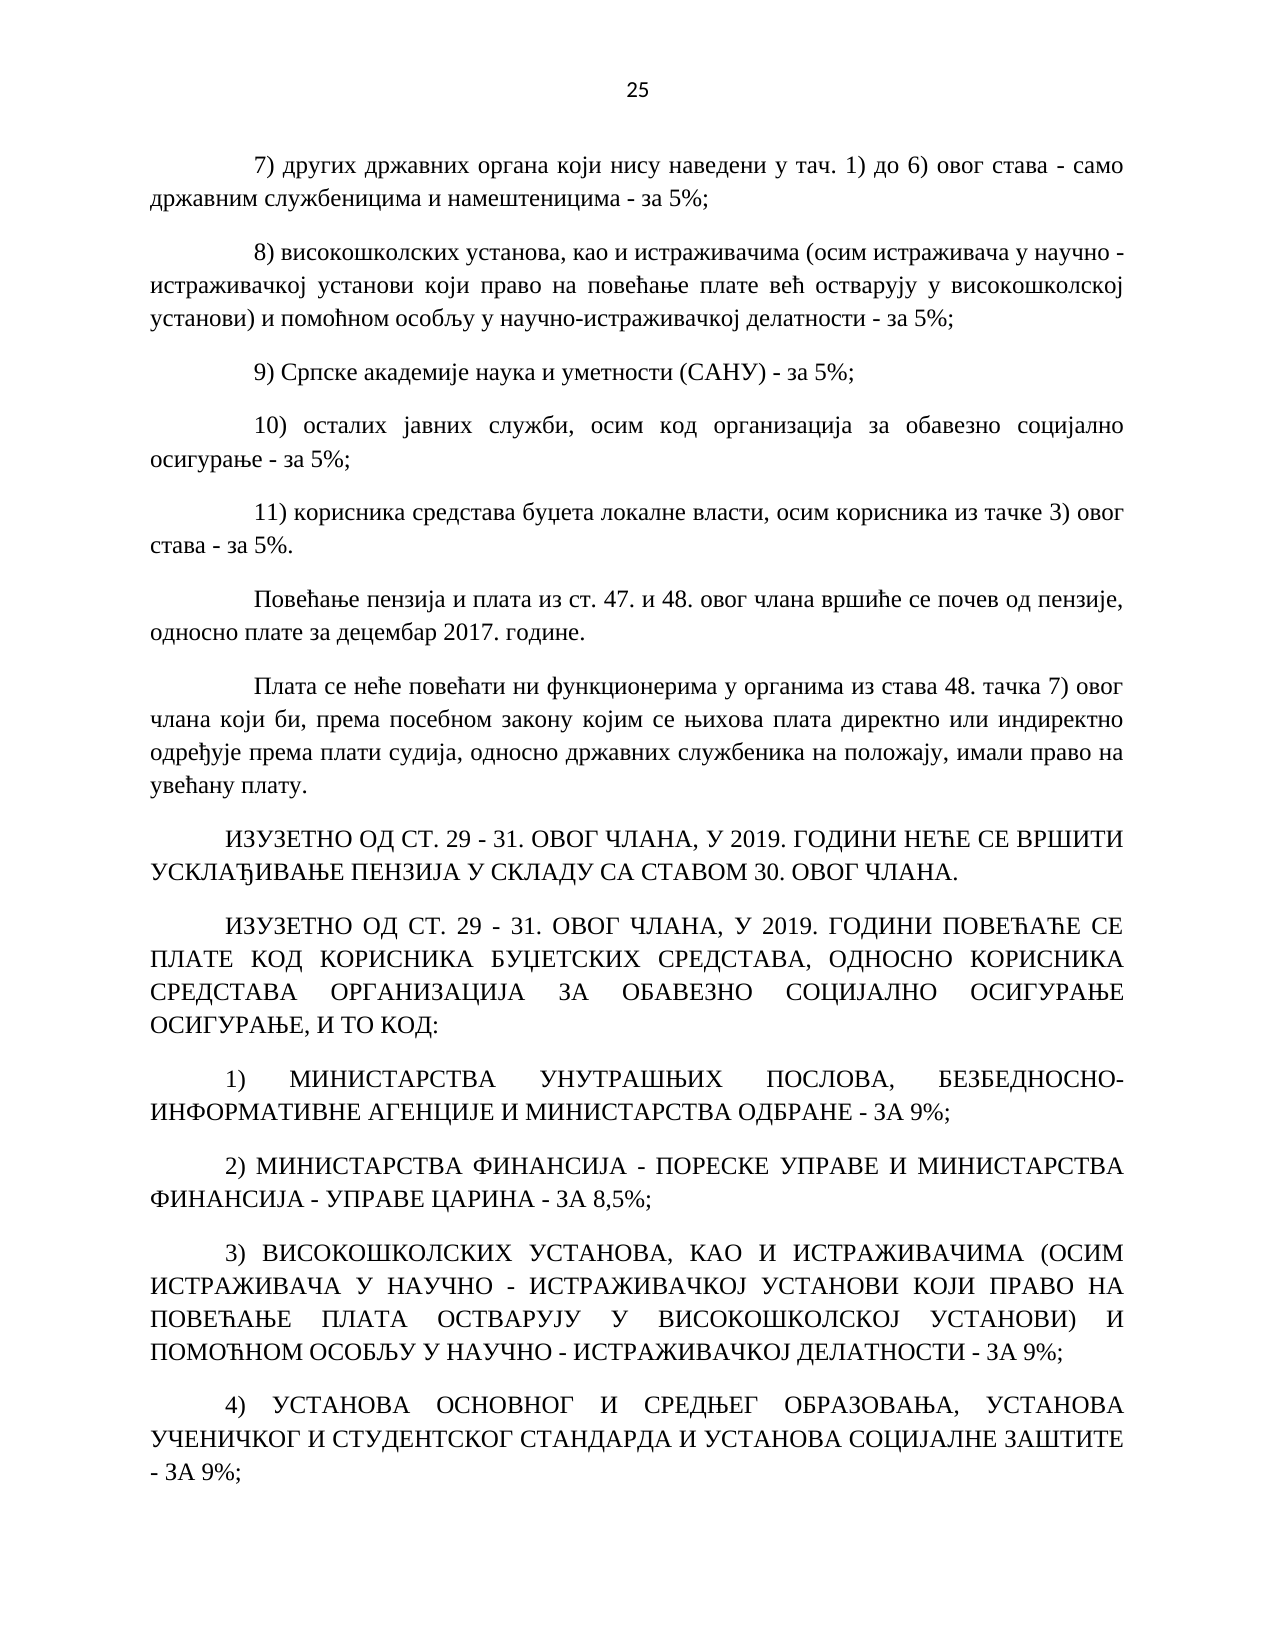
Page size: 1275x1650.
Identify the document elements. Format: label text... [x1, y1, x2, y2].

text Повећање пензија и плата из ст. 47. и 48. овог члана вршиће се почев од пензије, односно плате за децембар 2017. године. [150, 584, 1125, 646]
text 10) осталих јавних служби, осим код организација за обавезно социјално осигурање - за 5%; [150, 411, 1125, 472]
text 4) УСТАНОВА ОСНОВНОГ И СРЕДЊЕГ ОБРАЗОВАЊА, УСТАНОВА УЧЕНИЧКОГ И СТУДЕНТСКОГ СТАНДАРДА И УСТАНОВА СОЦИЈАЛНЕ ЗАШТИТЕ - ЗА 9%; [150, 1391, 1125, 1485]
text ИЗУЗЕТНО ОД СТ. 29 - 31. ОВОГ ЧЛАНА, У 2019. ГОДИНИ ПОВЕЋАЋЕ СЕ ПЛАТЕ КОД КОРИСНИКА БУЏЕТСКИХ СРЕДСТАВА, ОДНОСНО КОРИСНИКА СРЕДСТАВА ОРГАНИЗАЦИЈА ЗА ОБАВЕЗНО СОЦИЈАЛНО ОСИГУРАЊЕ ОСИГУРАЊЕ, И ТО КОД: [150, 911, 1125, 1039]
text 1) МИНИСТАРСТВА УНУТРАШЊИХ ПОСЛОВА, БЕЗБЕДНОСНО-ИНФОРМАТИВНЕ АГЕНЦИЈЕ И МИНИСТАРСТВА ОДБРАНЕ - ЗА 9%; [150, 1064, 1125, 1126]
text 9) Српске академије наука и уметности (САНУ) - за 5%; [150, 357, 1125, 386]
text 8) високошколских установа, као и истраживачима (осим истраживача у научно - истраживачкој установи који право на повећање плате већ остварују у високошколској установи) и помоћном особљу у научно-истраживачкој делатности - за 5%; [150, 237, 1125, 332]
text 11) корисника средстава буџета локалне власти, осим корисника из тачке 3) овог става - за 5%. [150, 497, 1125, 559]
text 7) других државних органа који нису наведени у тач. 1) до 6) овог става - само државним службеницима и намештеницима - за 5%; [150, 150, 1125, 212]
text Плата се неће повећати ни функционерима у органима из става 48. тачка 7) овог члана који би, према посебном закону којим се њихова плата директно или индиректно одређује према плати судија, односно државних службеника на положају, имали право на увећану плату. [150, 671, 1125, 799]
text ИЗУЗЕТНО ОД СТ. 29 - 31. ОВОГ ЧЛАНА, У 2019. ГОДИНИ НЕЋЕ СЕ ВРШИТИ УСКЛАЂИВАЊЕ ПЕНЗИЈА У СКЛАДУ СА СТАВОМ 30. ОВОГ ЧЛАНА. [150, 824, 1125, 886]
text 2) МИНИСТАРСТВА ФИНАНСИЈА - ПОРЕСКЕ УПРАВЕ И МИНИСТАРСТВА ФИНАНСИЈА - УПРАВЕ ЦАРИНА - ЗА 8,5%; [150, 1151, 1125, 1213]
text 3) ВИСОКОШКОЛСКИХ УСТАНОВА, КАО И ИСТРАЖИВАЧИМА (ОСИМ ИСТРАЖИВАЧА У НАУЧНО - ИСТРАЖИВАЧКОЈ УСТАНОВИ КОЈИ ПРАВО НА ПОВЕЋАЊЕ ПЛАТА ОСТВАРУЈУ У ВИСОКОШКОЛСКОЈ УСТАНОВИ) И ПОМОЋНОМ ОСОБЉУ У НАУЧНО - ИСТРАЖИВАЧКОЈ ДЕЛАТНОСТИ - ЗА 9%; [150, 1238, 1125, 1366]
